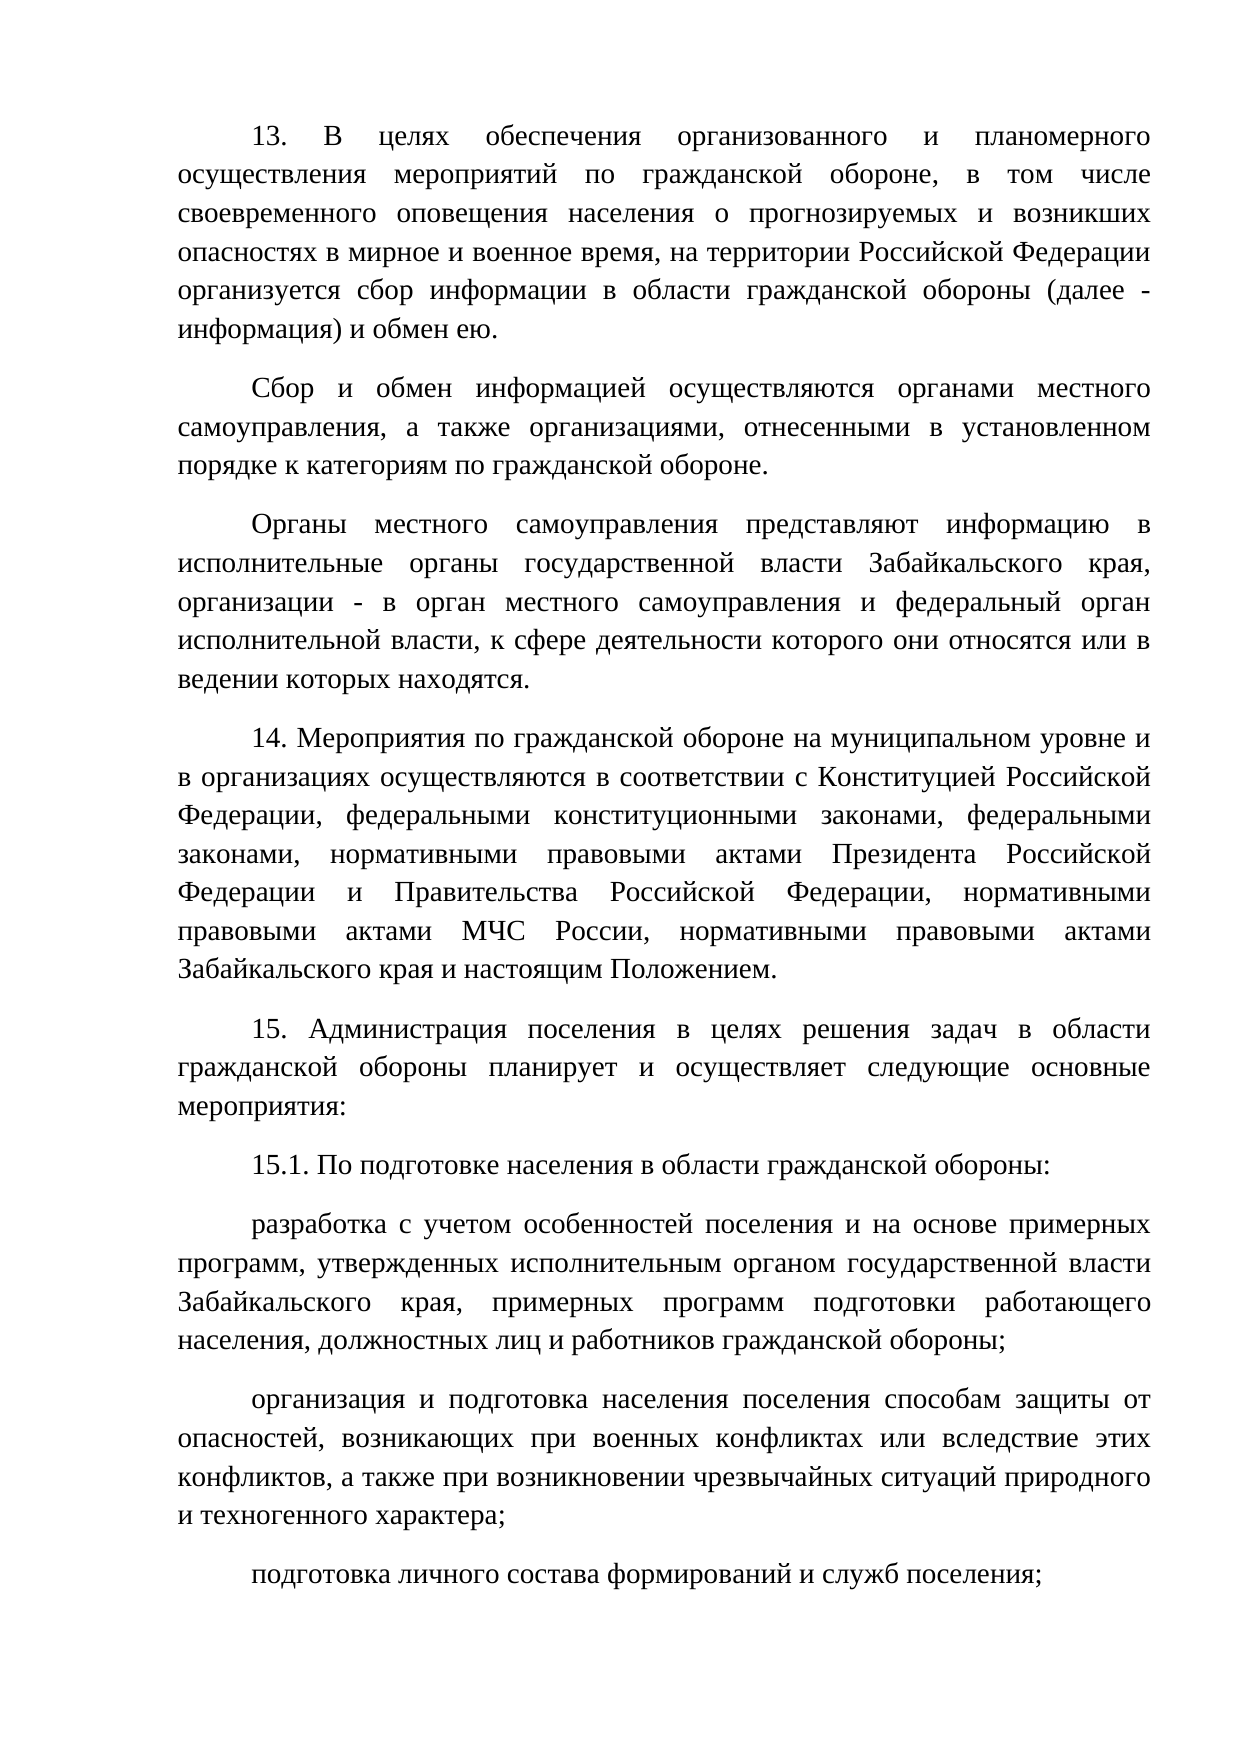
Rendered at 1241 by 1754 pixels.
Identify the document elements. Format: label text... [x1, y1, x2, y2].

text 14. Мероприятия по гражданской обороне на муниципальном уровне и в организациях осуществляются в соответствии с Конституцией Российской Федерации, федеральными конституционными законами, федеральными законами, нормативными правовыми актами Президента Российской Федерации и Правительства Российской Федерации, нормативными правовыми актами МЧС России, нормативными правовыми актами Забайкальского края и настоящим Положением. [177, 720, 1152, 985]
text Сбор и обмен информацией осуществляются органами местного самоуправления, а также организациями, отнесенными в установленном порядке к категориям по гражданской обороне. [177, 370, 1152, 481]
text 13. В целях обеспечения организованного и планомерного осуществления мероприятий по гражданской обороне, в том числе своевременного оповещения населения о прогнозируемых и возникших опасностях в мирное и военное время, на территории Российской Федерации организуется сбор информации в области гражданской обороны (далее - информация) и обмен ею. [177, 118, 1152, 344]
text организация и подготовка населения поселения способам защиты от опасностей, возникающих при военных конфликтах или вследствие этих конфликтов, а также при возникновении чрезвычайных ситуаций природного и техногенного характера; [177, 1382, 1152, 1531]
text 15.1. По подготовке населения в области гражданской обороны: [177, 1147, 1152, 1181]
text подготовка личного состава формирований и служб поселения; [177, 1557, 1152, 1590]
text 15. Администрация поселения в целях решения задач в области гражданской обороны планирует и осуществляет следующие основные мероприятия: [177, 1011, 1152, 1121]
text разработка с учетом особенностей поселения и на основе примерных программ, утвержденных исполнительным органом государственной власти Забайкальского края, примерных программ подготовки работающего населения, должностных лиц и работников гражданской обороны; [177, 1207, 1152, 1356]
text Органы местного самоуправления представляют информацию в исполнительные органы государственной власти Забайкальского края, организации - в орган местного самоуправления и федеральный орган исполнительной власти, к сфере деятельности которого они относятся или в ведении которых находятся. [177, 507, 1152, 694]
